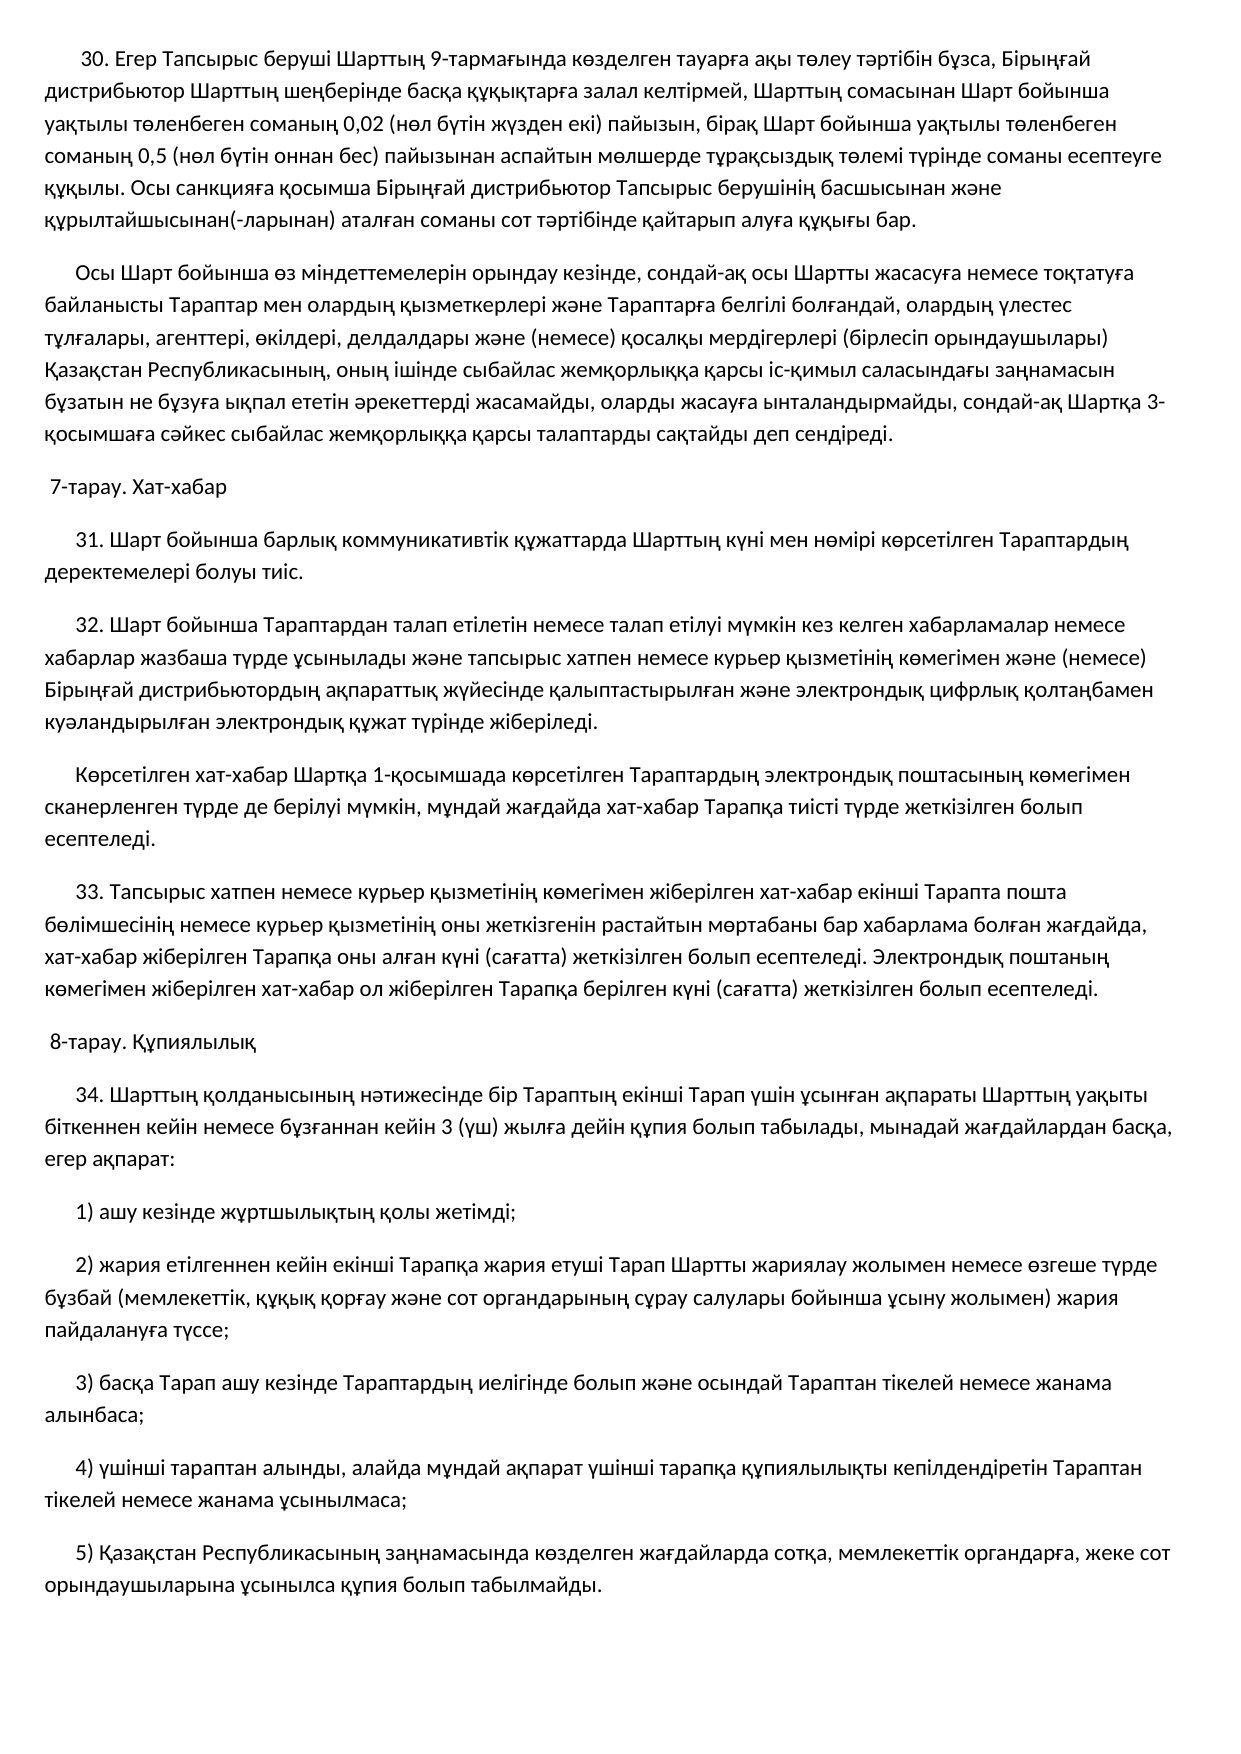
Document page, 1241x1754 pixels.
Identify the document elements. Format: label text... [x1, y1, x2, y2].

text 33. Тапсырыс хатпен немесе курьер қызметінің көмегімен жіберілген хат-хабар екінші Тарапта пошта бөлімшесінің немесе курьер қызметінің оны жеткізгенін растайтын мөртабаны бар хабарлама болған жағдайда, хат-хабар жіберілген Тарапқа оны алған күні (сағатта) жеткізілген болып есептеледі. Электрондық поштаның көмегімен жіберілген хат-хабар ол жіберілген Тарапқа берілген күні (сағатта) жеткізілген болып есептеледі. [44, 877, 1181, 1002]
text 3) басқа Тарап ашу кезінде Тараптардың иелігінде болып және осындай Тараптан тікелей немесе жанама алынбаса; [44, 1368, 1181, 1428]
text 7-тарау. Хат-хабар [44, 472, 1181, 500]
text 2) жария етілгеннен кейін екінші Тарапқа жария етуші Тарап Шартты жариялау жолымен немесе өзгеше түрде бұзбай (мемлекеттік, құқық қорғау және сот органдарының сұрау салулары бойынша ұсыну жолымен) жария пайдалануға түссе; [44, 1251, 1181, 1343]
text 34. Шарттың қолданысының нәтижесінде бір Тараптың екінші Тарап үшін ұсынған ақпараты Шарттың уақыты біткеннен кейін немесе бұзғаннан кейін 3 (үш) жылға дейін құпия болып табылады, мынадай жағдайлардан басқа, егер ақпарат: [44, 1080, 1181, 1172]
text Көрсетілген хат-хабар Шартқа 1-қосымшада көрсетілген Тараптардың электрондық поштасының көмегімен сканерленген түрде де берілуі мүмкін, мұндай жағдайда хат-хабар Тарапқа тиісті түрде жеткізілген болып есептеледі. [44, 760, 1181, 852]
text 5) Қазақстан Республикасының заңнамасында көзделген жағдайларда сотқа, мемлекеттік органдарға, жеке сот орындаушыларына ұсынылса құпия болып табылмайды. [44, 1538, 1181, 1598]
text 8-тарау. Құпиялылық [44, 1027, 1181, 1055]
text Осы Шарт бойынша өз міндеттемелерін орындау кезінде, сондай-ақ осы Шартты жасасуға немесе тоқтатуға байланысты Тараптар мен олардың қызметкерлері және Тараптарға белгілі болғандай, олардың үлестес тұлғалары, агенттері, өкілдері, делдалдары және (немесе) қосалқы мердігерлері (бірлесіп орындаушылары) Қазақстан Республикасының, оның ішінде сыбайлас жемқорлыққа қарсы іс-қимыл саласындағы заңнамасын бұзатын не бұзуға ықпал ететін әрекеттерді жасамайды, оларды жасауға ынталандырмайды, сондай-ақ Шартқа 3-қосымшаға сәйкес сыбайлас жемқорлыққа қарсы талаптарды сақтайды деп сендіреді. [44, 258, 1181, 447]
text 32. Шарт бойынша Тараптардан талап етілетін немесе талап етілуі мүмкін кез келген хабарламалар немесе хабарлар жазбаша түрде ұсынылады және тапсырыс хатпен немесе курьер қызметінің көмегімен және (немесе) Бірыңғай дистрибьютордың ақпараттық жүйесінде қалыптастырылған және электрондық цифрлық қолтаңбамен куәландырылған электрондық құжат түрінде жіберіледі. [44, 611, 1181, 735]
text 31. Шарт бойынша барлық коммуникативтік құжаттарда Шарттың күні мен нөмірі көрсетілген Тараптардың деректемелері болуы тиіс. [44, 525, 1181, 586]
text 4) үшінші тараптан алынды, алайда мұндай ақпарат үшінші тарапқа құпиялылықты кепілдендіретін Тараптан тікелей немесе жанама ұсынылмаса; [44, 1453, 1181, 1513]
text 1) ашу кезінде жұртшылықтың қолы жетімді; [44, 1197, 1181, 1226]
text 30. Егер Тапсырыс беруші Шарттың 9-тармағында көзделген тауарға ақы төлеу тәртібін бұзса, Бірыңғай дистрибьютор Шарттың шеңберінде басқа құқықтарға залал келтірмей, Шарттың сомасынан Шарт бойынша уақтылы төленбеген соманың 0,02 (нөл бүтін жүзден екі) пайызын, бірақ Шарт бойынша уақтылы төленбеген соманың 0,5 (нөл бүтін оннан бес) пайызынан аспайтын мөлшерде тұрақсыздық төлемі түрінде соманы есептеуге құқылы. Осы санкцияға қосымша Бірыңғай дистрибьютор Тапсырыс берушінің басшысынан және құрылтайшысынан(-ларынан) аталған соманы сот тәртібінде қайтарып алуға құқығы бар. [44, 44, 1181, 233]
